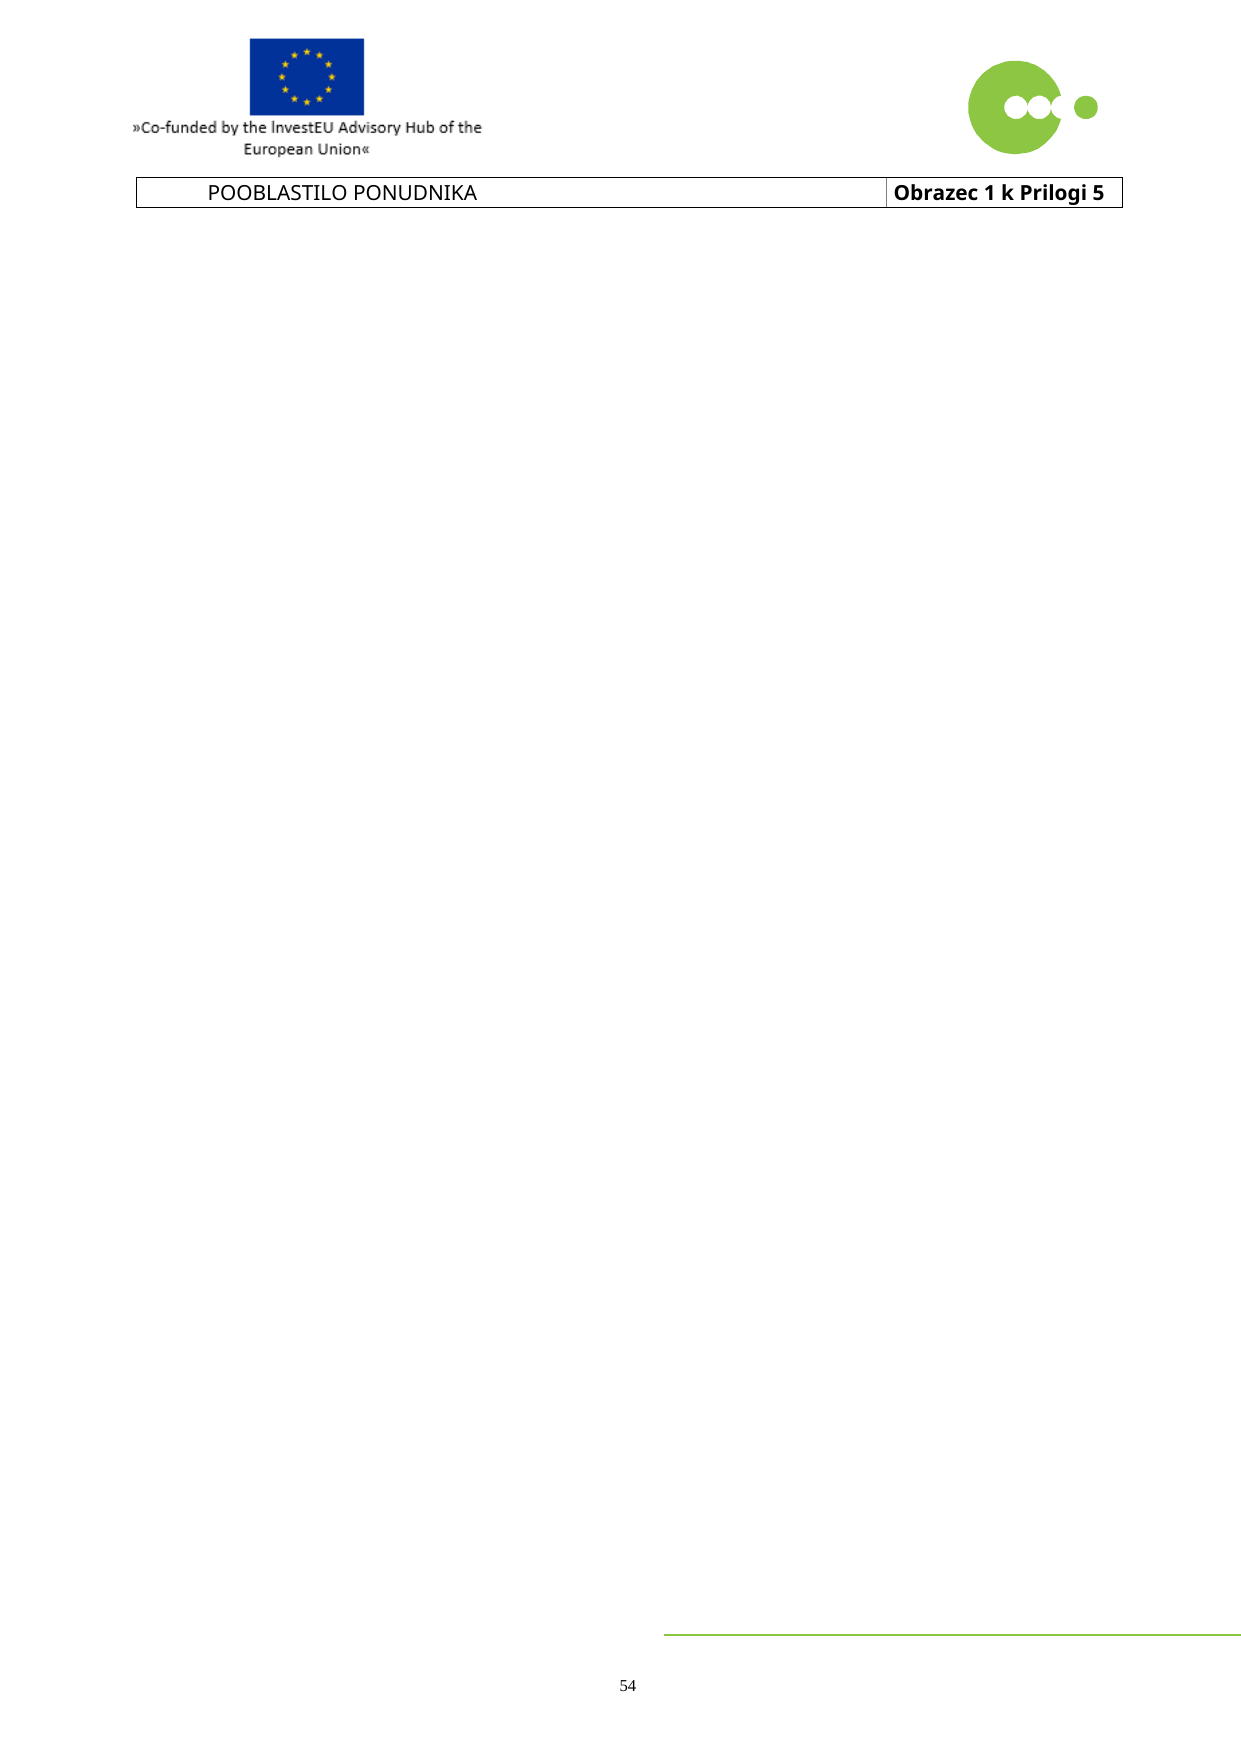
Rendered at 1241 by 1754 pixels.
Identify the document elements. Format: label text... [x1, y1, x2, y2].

table_header [137, 178, 200, 207]
picture [132, 24, 485, 160]
table_header POOBLASTILO PONUDNIKA [200, 178, 886, 207]
table_header Obrazec 1 k Prilogi 5 [887, 178, 1122, 207]
